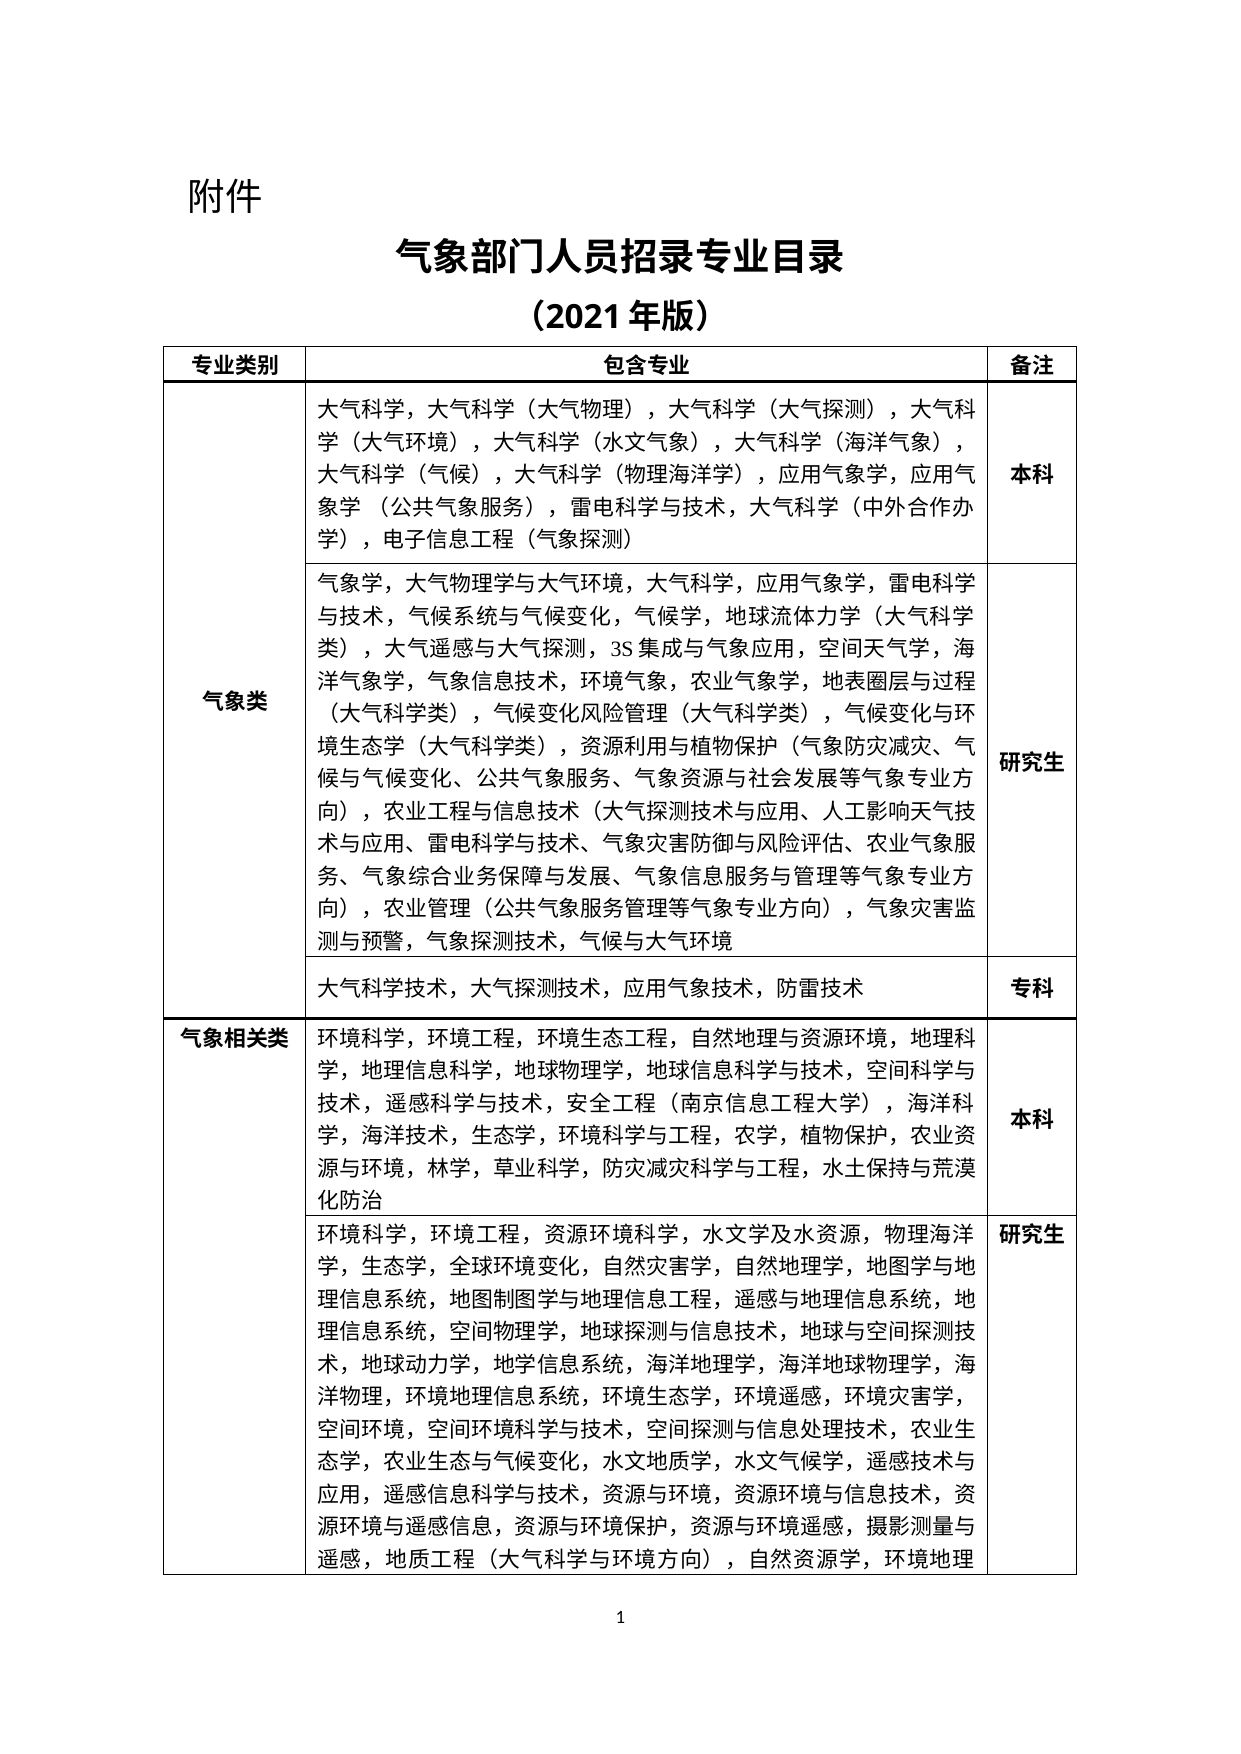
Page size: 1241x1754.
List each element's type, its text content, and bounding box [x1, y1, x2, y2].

text 附件 [187, 162, 1053, 227]
table_cell 大气科学，大气科学（大气物理），大气科学（大气探测），大气科学（大气环境），大气科学（水文气象），大气科学（海洋气象），大气科学（气候），大气科学（物理海洋学），应用气象学，应用气象学 （公共气象服务），雷电科学与技术，大气科学（中外合作办学），电子信息工程（气象探测） [306, 383, 987, 563]
table_cell 环境科学，环境工程，环境生态工程，自然地理与资源环境，地理科学，地理信息科学，地球物理学，地球信息科学与技术，空间科学与技术，遥感科学与技术，安全工程（南京信息工程大学），海洋科学，海洋技术，生态学，环境科学与工程，农学，植物保护，农业资源与环境，林学，草业科学，防灾减灾科学与工程，水土保持与荒漠化防治 [306, 1020, 987, 1215]
table_cell 本科 [988, 383, 1076, 563]
table_cell 大气科学技术，大气探测技术，应用气象技术，防雷技术 [306, 957, 987, 1017]
text 气象部门人员招录专业目录 [187, 227, 1053, 281]
table_header 专业类别 [164, 347, 305, 380]
table_cell 气象学，大气物理学与大气环境，大气科学，应用气象学，雷电科学与技术，气候系统与气候变化，气候学，地球流体力学（大气科学类），大气遥感与大气探测，3S集成与气象应用，空间天气学，海洋气象学，气象信息技术，环境气象，农业气象学，地表圈层与过程（大气科学类），气候变化风险管理（大气科学类），气候变化与环境生态学（大气科学类），资源利用与植物保护（气象防灾减灾、气候与气候变化、公共气象服务、气象资源与社会发展等气象专业方向），农业工程与信息技术（大气探测技术与应用、人工影响天气技术与应用、雷电科学与技术、气象灾害防御与风险评估、农业气象服务、气象综合业务保障与发展、气象信息服务与管理等气象专业方向），农业管理（公共气象服务管理等气象专业方向），气象灾害监测与预警，气象探测技术，气候与大气环境 [306, 564, 987, 956]
table_cell 专科 [988, 957, 1076, 1017]
table_cell 气象类 [164, 383, 305, 1017]
table_header 备注 [988, 347, 1076, 380]
text （2021年版） [187, 281, 1053, 346]
table_cell 研究生 [988, 1216, 1076, 1574]
table_cell 气象相关类 [164, 1020, 305, 1574]
table_cell 研究生 [988, 564, 1076, 956]
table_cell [306, 1216, 987, 1574]
table_header 包含专业 [306, 347, 987, 380]
table_cell 本科 [988, 1020, 1076, 1215]
